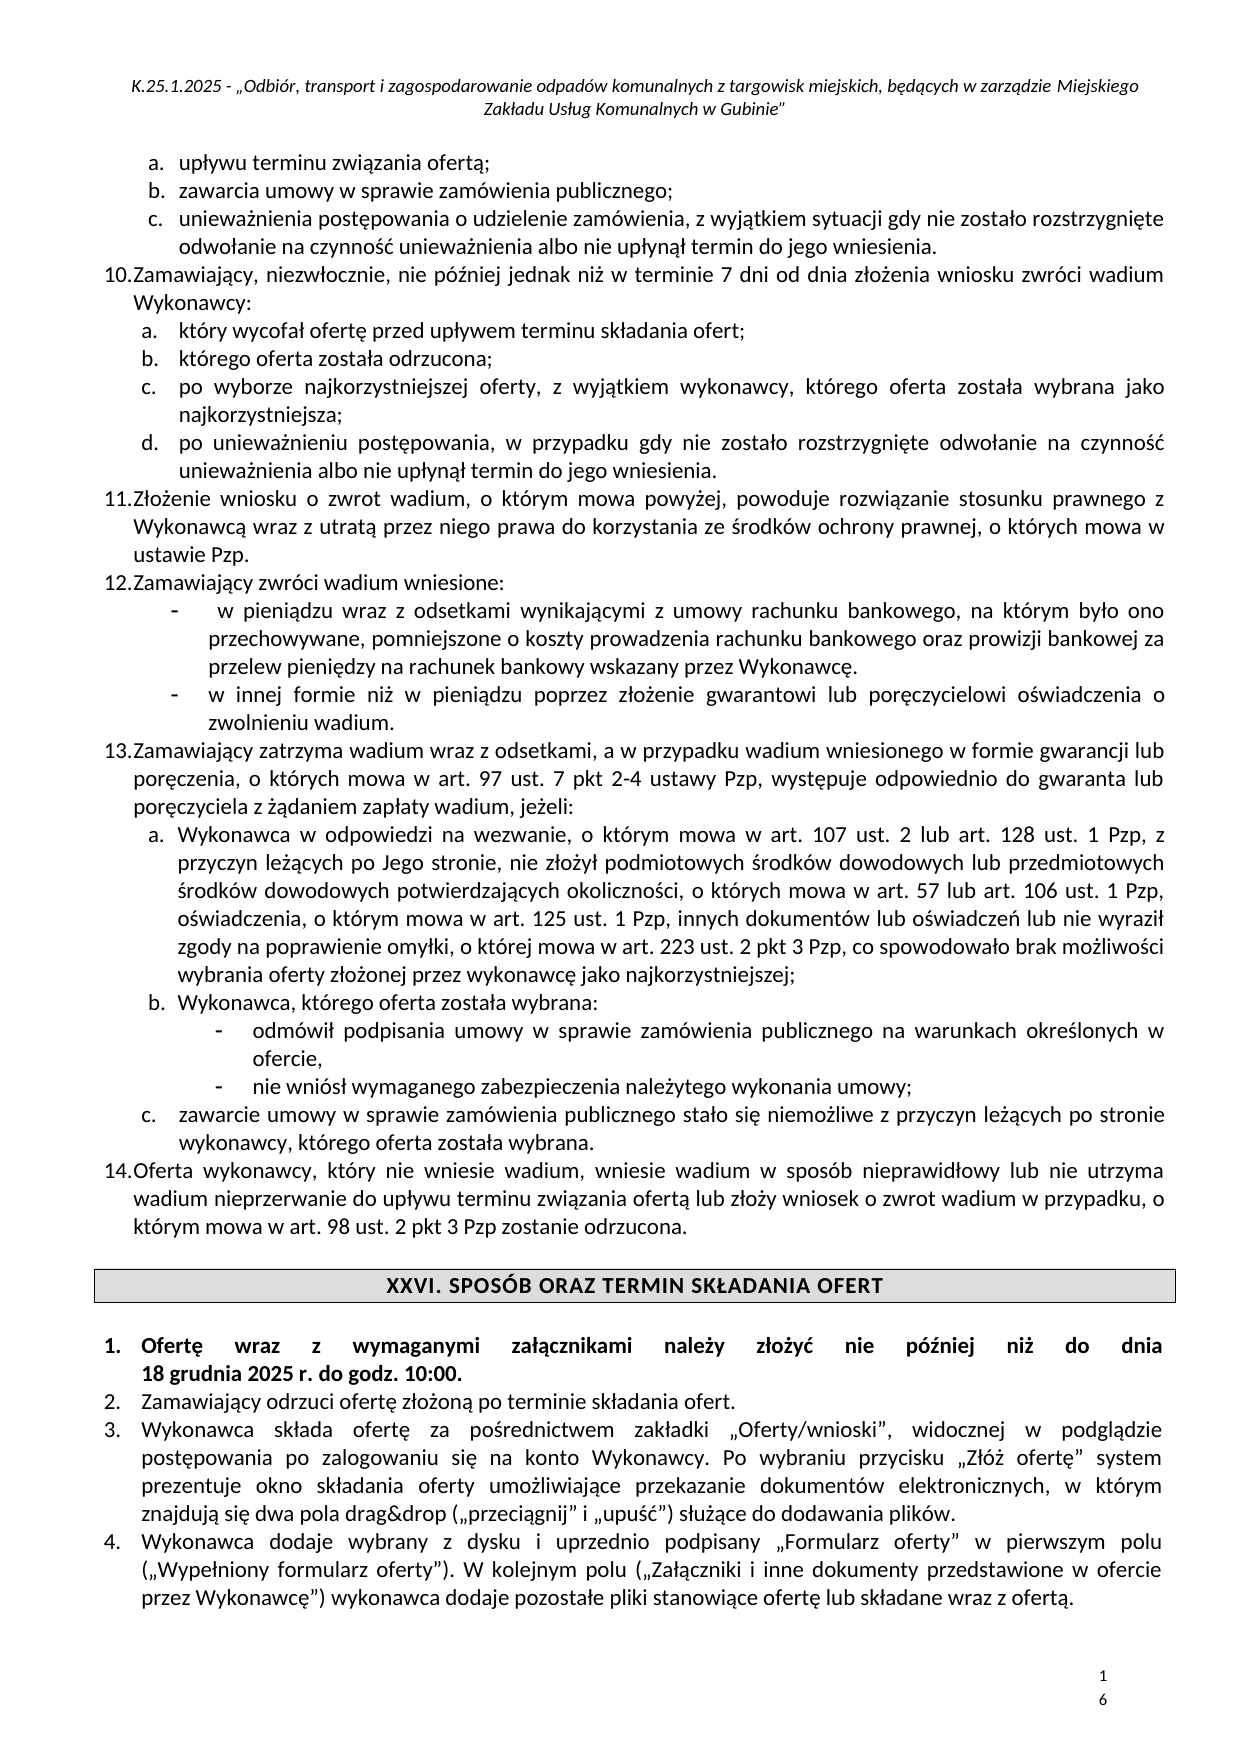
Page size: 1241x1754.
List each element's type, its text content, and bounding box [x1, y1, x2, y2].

list Oferta wykonawcy, który nie wniesie wadium, wniesie wadium w sposób nieprawidłowy lub nie utrzyma wadium nieprzerwanie do upływu terminu związania ofertą lub złoży wniosek o zwrot wadium w przypadku, o którym mowa w art. 98 ust. 2 pkt 3 Pzp zostanie odrzucona. [103, 1156, 1166, 1241]
list Wykonawca dodaje wybrany z dysku i uprzednio podpisany „Formularz oferty” w pierwszym polu („Wypełniony formularz oferty”). W kolejnym polu („Załączniki i inne dokumenty przedstawione w ofercie przez Wykonawcę”) wykonawca dodaje pozostałe pliki stanowiące ofertę lub składane wraz z ofertą. [103, 1527, 1163, 1611]
list Wykonawca składa ofertę za pośrednictwem zakładki „Oferty/wnioski”, widocznej w podglądzie postępowania po zalogowaniu się na konto Wykonawcy. Po wybraniu przycisku „Złóż ofertę” system prezentuje okno składania oferty umożliwiające przekazanie dokumentów elektronicznych, w którym znajdują się dwa pola drag&drop („przeciągnij” i „upuść”) służące do dodawania plików. [103, 1415, 1163, 1527]
list zawarcie umowy w sprawie zamówienia publicznego stało się niemożliwe z przyczyn leżących po stronie wykonawcy, którego oferta została wybrana. [141, 1100, 1166, 1156]
list unieważnienia postępowania o udzielenie zamówienia, z wyjątkiem sytuacji gdy nie zostało rozstrzygnięte odwołanie na czynność unieważnienia albo nie upłynął termin do jego wniesienia. [148, 204, 1166, 260]
list odmówił podpisania umowy w sprawie zamówienia publicznego na warunkach określonych w ofercie, [215, 1016, 1166, 1072]
list którego oferta została odrzucona; [141, 344, 1166, 372]
list po wyborze najkorzystniejszej oferty, z wyjątkiem wykonawcy, którego oferta została wybrana jako najkorzystniejsza; [141, 372, 1166, 428]
list Zamawiający zwróci wadium wniesione: [103, 568, 1166, 596]
list Zamawiający, niezwłocznie, nie później jednak niż w terminie 7 dni od dnia złożenia wniosku zwróci wadium Wykonawcy: [103, 260, 1166, 316]
list upływu terminu związania ofertą; [148, 148, 1166, 176]
list Zamawiający odrzuci ofertę złożoną po terminie składania ofert. [103, 1387, 1163, 1415]
list w pieniądzu wraz z odsetkami wynikającymi z umowy rachunku bankowego, na którym było ono przechowywane, pomniejszone o koszty prowadzenia rachunku bankowego oraz prowizji bankowej za przelew pieniędzy na rachunek bankowy wskazany przez Wykonawcę. [171, 596, 1166, 680]
list Zamawiający zatrzyma wadium wraz z odsetkami, a w przypadku wadium wniesionego w formie gwarancji lub poręczenia, o których mowa w art. 97 ust. 7 pkt 2-4 ustawy Pzp, występuje odpowiednio do gwaranta lub poręczyciela z żądaniem zapłaty wadium, jeżeli: [103, 736, 1166, 820]
subtitle xxVI. SPOSÓB ORAZ TERMIN SKŁADANIA OFERT [95, 1270, 1175, 1302]
list Wykonawca, którego oferta została wybrana: [148, 988, 1166, 1016]
list Złożenie wniosku o zwrot wadium, o którym mowa powyżej, powoduje rozwiązanie stosunku prawnego z Wykonawcą wraz z utratą przez niego prawa do korzystania ze środków ochrony prawnej, o których mowa w ustawie Pzp. [103, 484, 1166, 568]
list w innej formie niż w pieniądzu poprzez złożenie gwarantowi lub poręczycielowi oświadczenia o zwolnieniu wadium. [171, 680, 1166, 736]
list po unieważnieniu postępowania, w przypadku gdy nie zostało rozstrzygnięte odwołanie na czynność unieważnienia albo nie upłynął termin do jego wniesienia. [141, 428, 1166, 484]
list Wykonawca w odpowiedzi na wezwanie, o którym mowa w art. 107 ust. 2 lub art. 128 ust. 1 Pzp, z przyczyn leżących po Jego stronie, nie złożył podmiotowych środków dowodowych lub przedmiotowych środków dowodowych potwierdzających okoliczności, o których mowa w art. 57 lub art. 106 ust. 1 Pzp, oświadczenia, o którym mowa w art. 125 ust. 1 Pzp, innych dokumentów lub oświadczeń lub nie wyraził zgody na poprawienie omyłki, o której mowa w art. 223 ust. 2 pkt 3 Pzp, co spowodowało brak możliwości wybrania oferty złożonej przez wykonawcę jako najkorzystniejszej; [148, 820, 1166, 988]
list Ofertę wraz z wymaganymi załącznikami należy złożyć nie później niż do dnia 18 grudnia 2025 r. do godz. 10:00. [103, 1331, 1163, 1387]
list zawarcia umowy w sprawie zamówienia publicznego; [148, 176, 1166, 204]
list nie wniósł wymaganego zabezpieczenia należytego wykonania umowy; [215, 1072, 1166, 1100]
list który wycofał ofertę przed upływem terminu składania ofert; [141, 316, 1166, 344]
